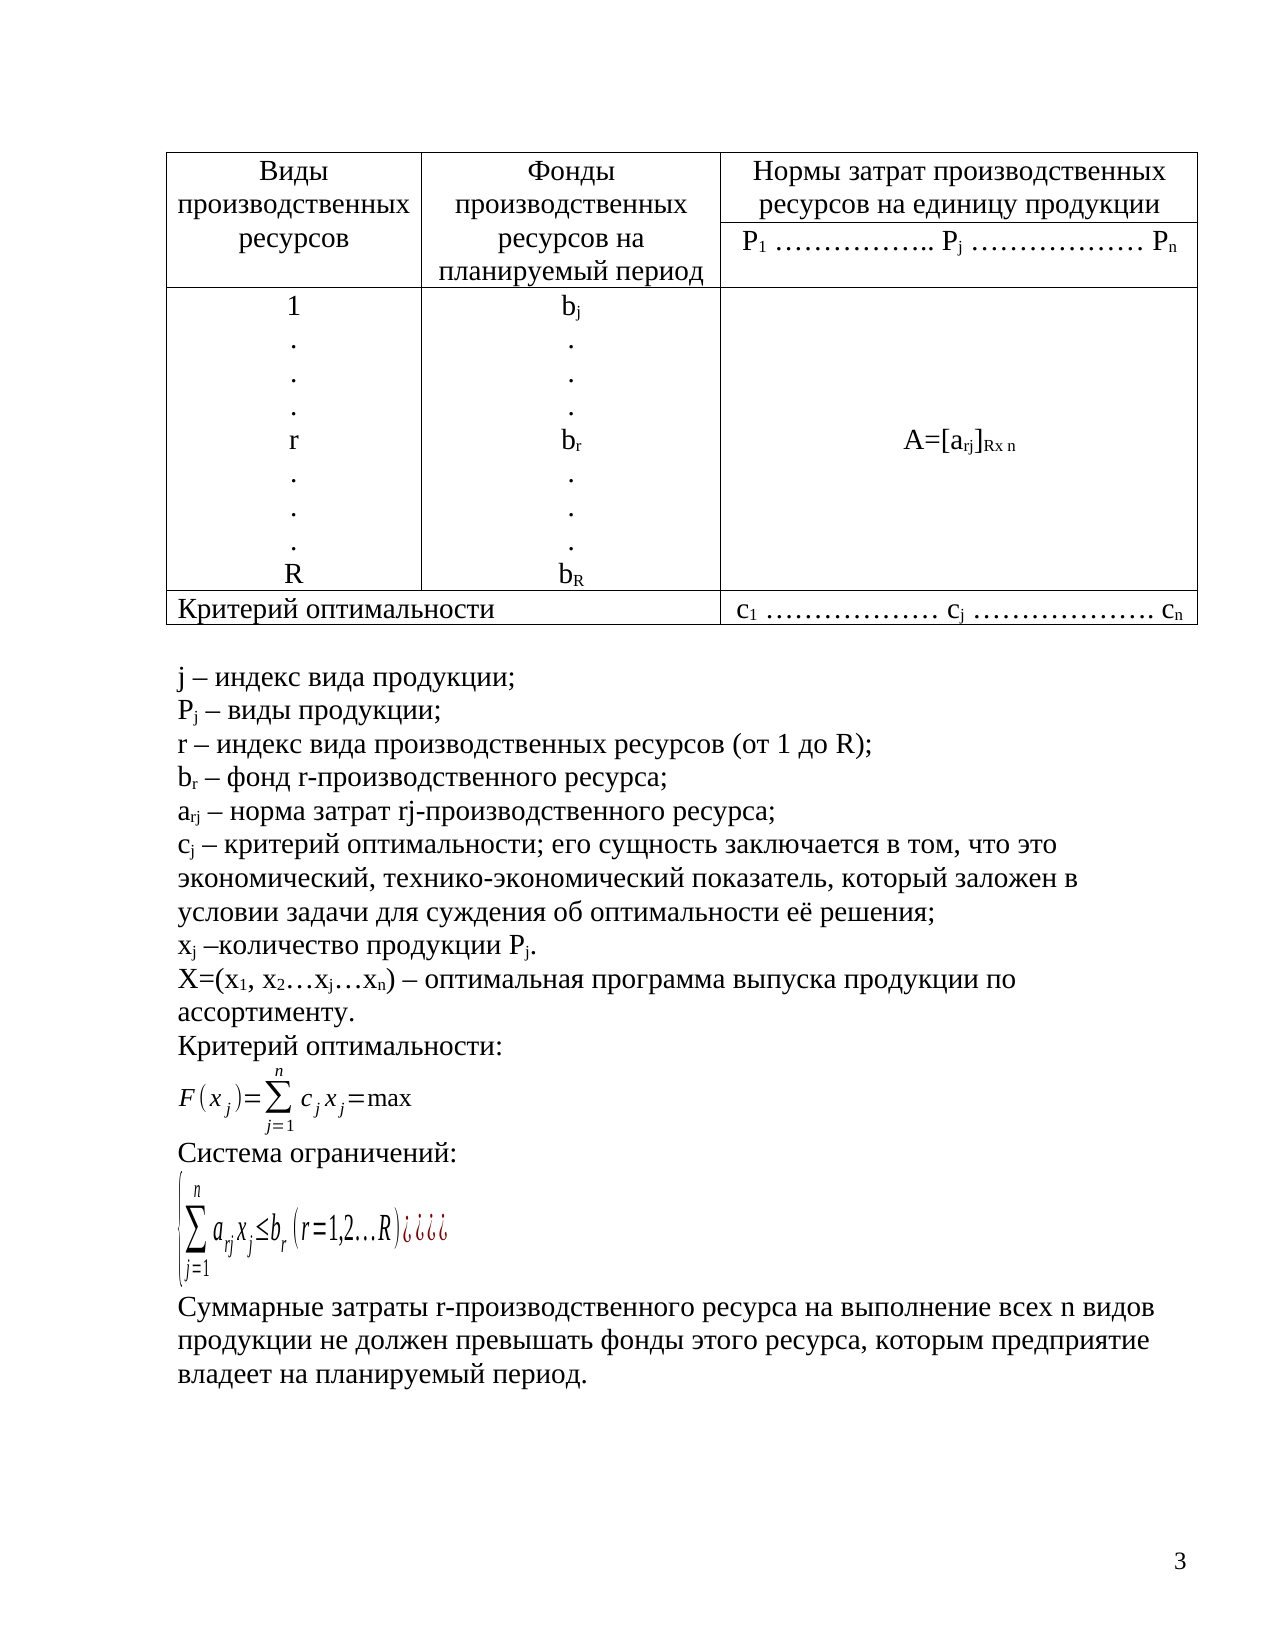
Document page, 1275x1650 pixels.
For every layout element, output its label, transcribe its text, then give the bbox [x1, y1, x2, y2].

table_header Нормы затрат производственных ресурсов на единицу продукции [721, 153, 1197, 222]
text Pj – виды продукции; [177, 692, 1186, 726]
table_header Виды производственных ресурсов [167, 153, 421, 287]
text Критерий оптимальности: [177, 1028, 1186, 1061]
text br – фонд r-производственного ресурса; [177, 759, 1186, 793]
text xj –количество продукции Pj. [177, 927, 1186, 961]
table_cell Р1 …………….. Рj ……………… Рn [721, 223, 1197, 287]
table_cell A=[arj]Rx n [721, 288, 1197, 590]
table_header Фонды производственных ресурсов на планируемый период [422, 153, 720, 287]
text j – индекс вида продукции; [177, 659, 1186, 692]
text Система ограничений: [177, 1135, 1186, 1168]
table_cell Критерий оптимальности [167, 591, 720, 624]
text cj – критерий оптимальности; его сущность заключается в том, что это экономический, технико-экономический показатель, который заложен в условии задачи для суждения об оптимальности её решения; [177, 827, 1186, 927]
table_cell 1 . . . r . . . R [167, 288, 421, 590]
table_cell с1 ……………… сj ………………. cn [721, 591, 1197, 624]
text Суммарные затраты r-производственного ресурса на выполнение всех n видов продукции не должен превышать фонды этого ресурса, которым предприятие владеет на планируемый период. [177, 1289, 1186, 1389]
table_cell bj . . . br . . . bR [422, 288, 720, 590]
text r – индекс вида производственных ресурсов (от 1 до R); [177, 726, 1186, 759]
text Х=(х1, х2…хj…xn) – оптимальная программа выпуска продукции по ассортименту. [177, 961, 1186, 1028]
text arj – норма затрат rj-производственного ресурса; [177, 793, 1186, 827]
